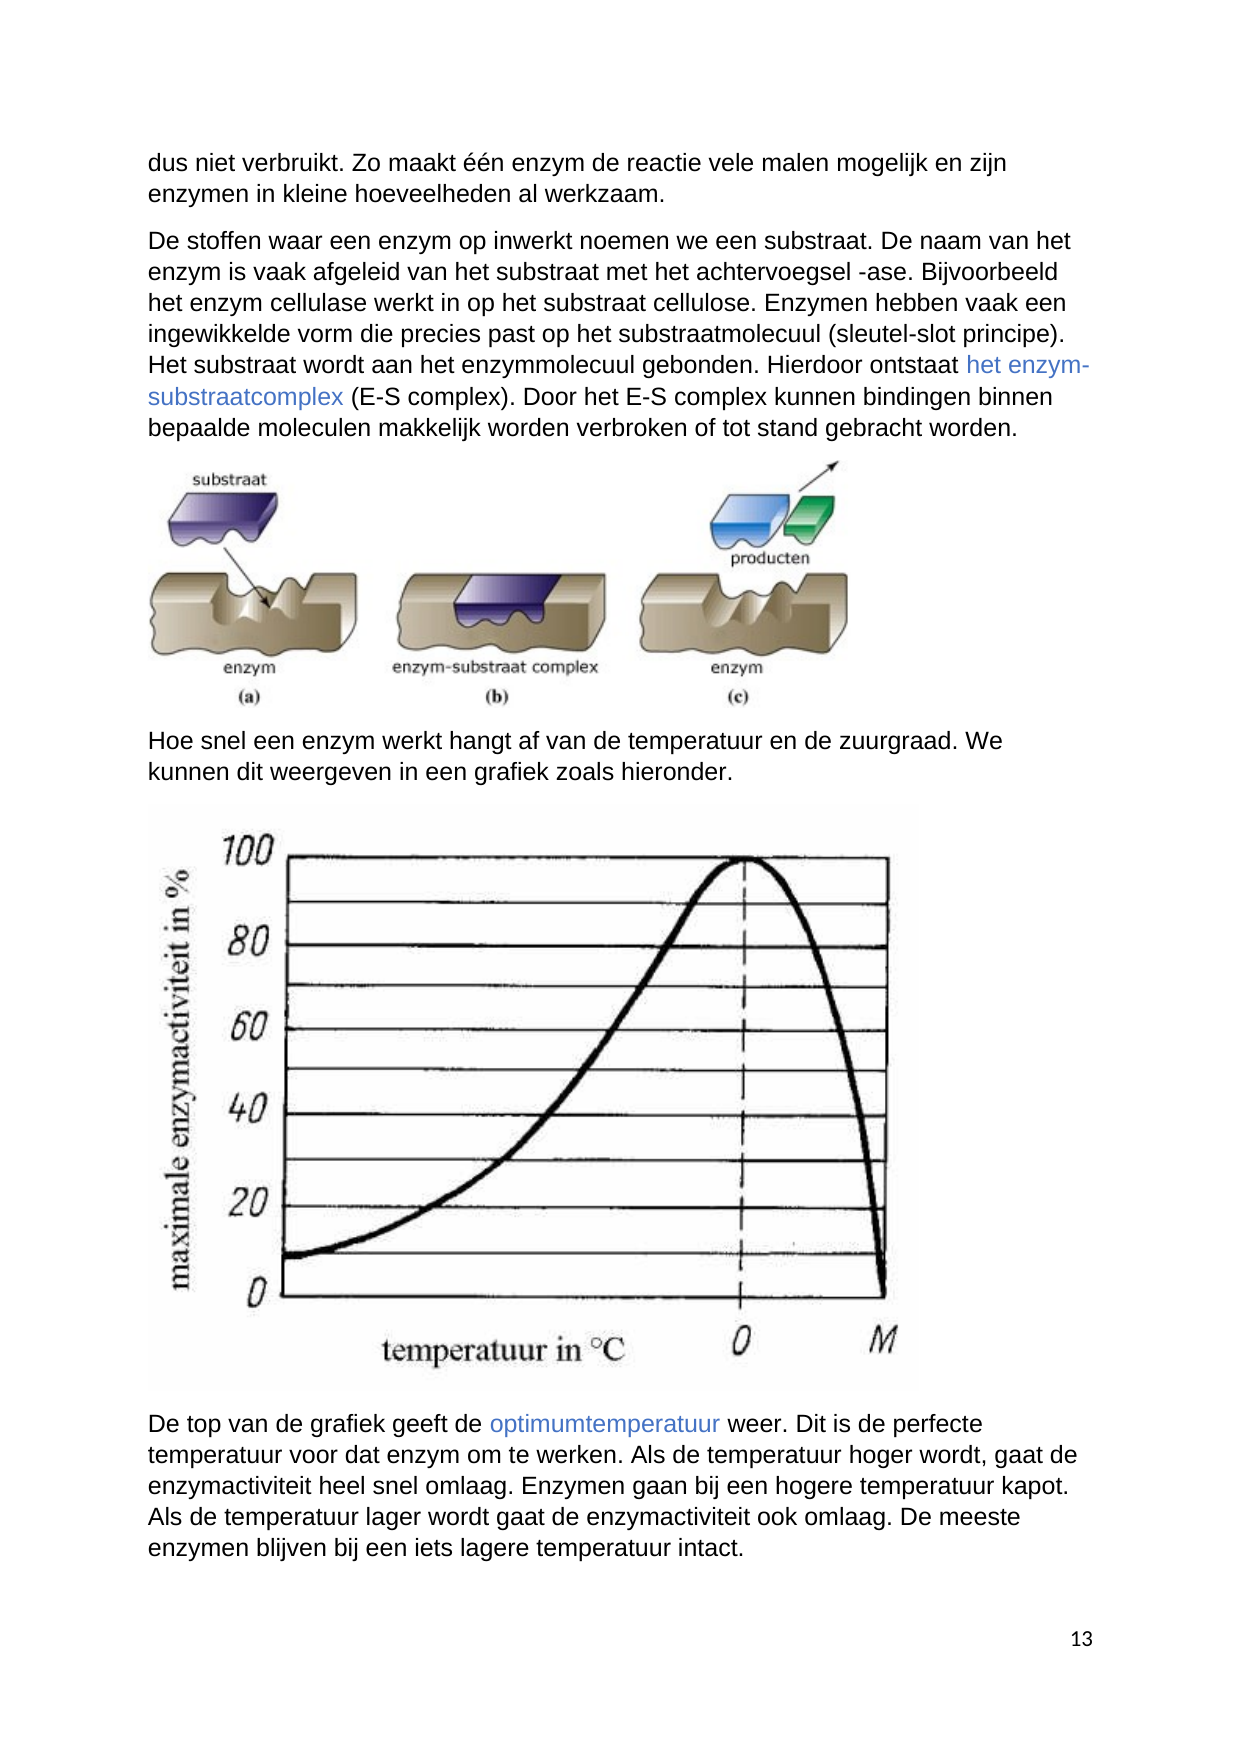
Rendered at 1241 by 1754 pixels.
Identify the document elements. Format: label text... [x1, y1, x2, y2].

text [148, 148, 1093, 207]
text De top van de grafiek geeft de optimumtemperatuur weer. Dit is de perfecte temperatuur voor dat enzym om te werken. Als de temperatuur hoger wordt, gaat de enzymactiviteit heel snel omlaag. Enzymen gaan bij een hogere temperatuur kapot. Als de temperatuur lager wordt gaat de enzymactiviteit ook omlaag. De meeste enzymen blijven bij een iets lagere temperatuur intact. [148, 1409, 1093, 1562]
picture [147, 804, 920, 1391]
text Hoe snel een enzym werkt hangt af van de temperatuur en de zuurgraad. We kunnen dit weergeven in een grafiek zoals hieronder. [148, 726, 1093, 786]
text De stoffen waar een enzym op inwerkt noemen we een substraat. De naam van het enzym is vaak afgeleid van het substraat met het achtervoegsel -ase. Bijvoorbeeld het enzym cellulase werkt in op het substraat cellulose. Enzymen hebben vaak een ingewikkelde vorm die precies past op het substraatmolecuul (sleutel-slot principe). Het substraat wordt aan het enzymmolecuul gebonden. Hierdoor ontstaat het enzym-substraatcomplex (E-S complex). Door het E-S complex kunnen bindingen binnen bepaalde moleculen makkelijk worden verbroken of tot stand gebracht worden. [148, 226, 1093, 441]
picture [147, 460, 851, 708]
